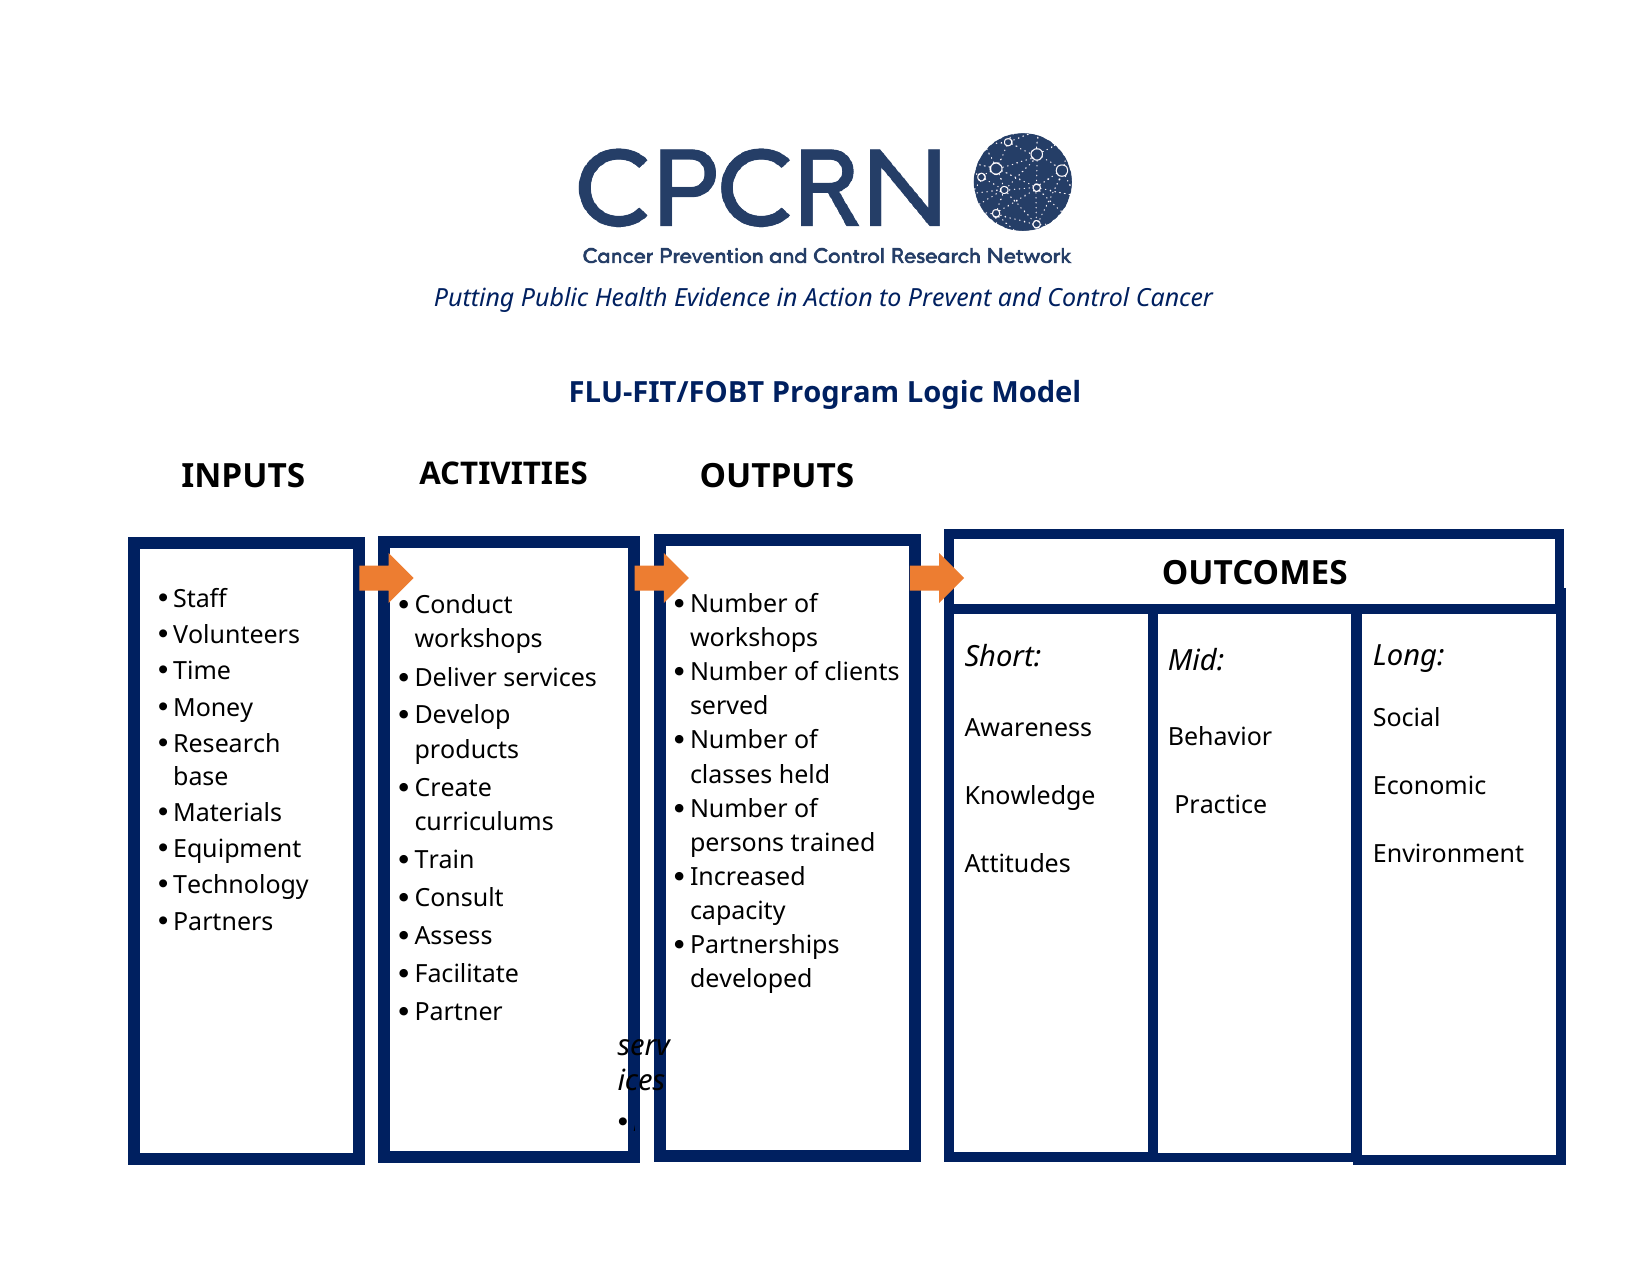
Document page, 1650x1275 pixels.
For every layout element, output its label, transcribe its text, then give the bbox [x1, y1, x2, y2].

picture [564, 116, 1086, 280]
text FLU-FIT/FOBT Program Logic Model [75, 372, 1575, 411]
